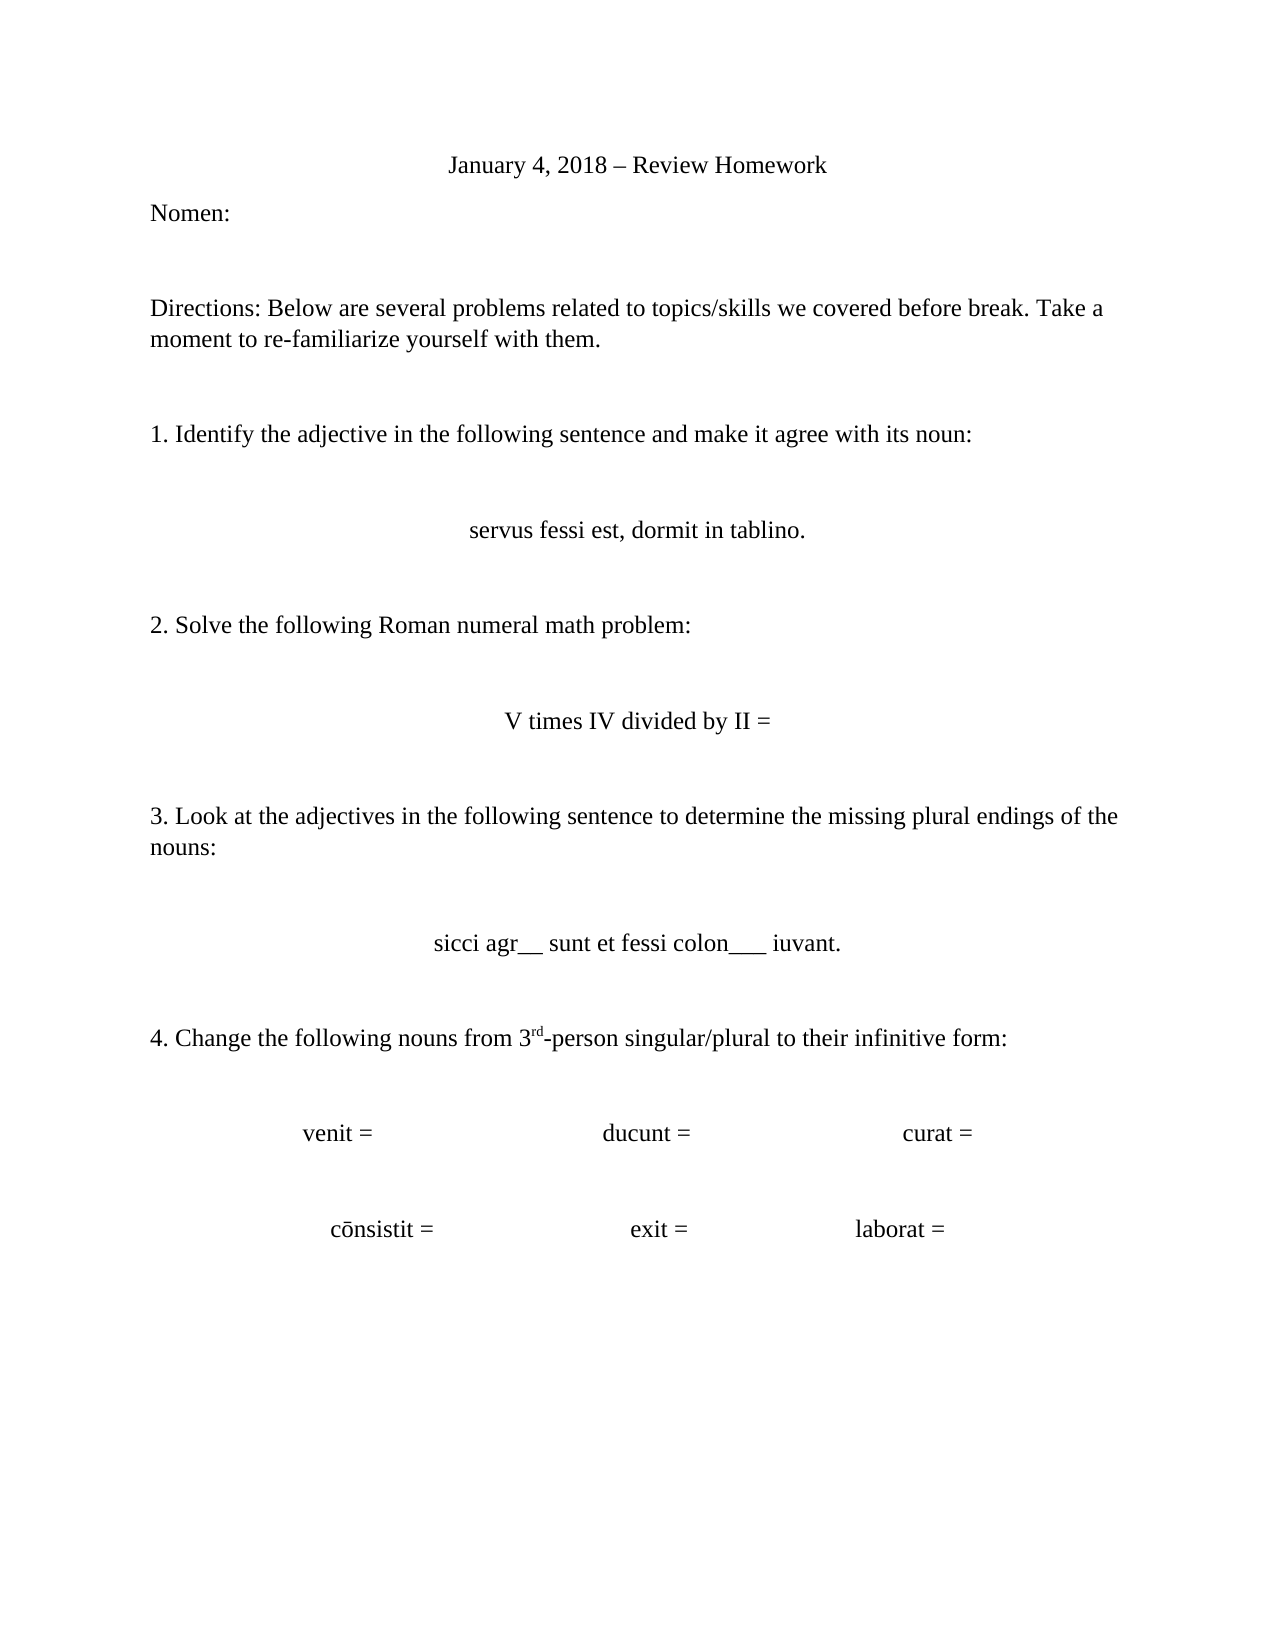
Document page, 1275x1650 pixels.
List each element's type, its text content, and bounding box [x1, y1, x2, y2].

text V times IV divided by II = [150, 706, 1125, 734]
text sicci agr__ sunt et fessi colon___ iuvant. [150, 928, 1125, 956]
text 2. Solve the following Roman numeral math problem: [150, 610, 1125, 639]
text Nomen: [150, 198, 1125, 226]
text 3. Look at the adjectives in the following sentence to determine the missing plural endings of the nouns: [150, 801, 1125, 861]
text venit = ducunt = curat = [150, 1118, 1125, 1147]
text servus fessi est, dormit in tablino. [150, 515, 1125, 544]
text cōnsistit = exit = laborat = [150, 1214, 1125, 1243]
text January 4, 2018 – Review Homework [150, 150, 1125, 179]
text Directions: Below are several problems related to topics/skills we covered before break. Take a moment to re-familiarize yourself with them. [150, 293, 1125, 353]
text 1. Identify the adjective in the following sentence and make it agree with its noun: [150, 419, 1125, 448]
text 4. Change the following nouns from 3rd-person singular/plural to their infinitive form: [150, 1023, 1125, 1052]
